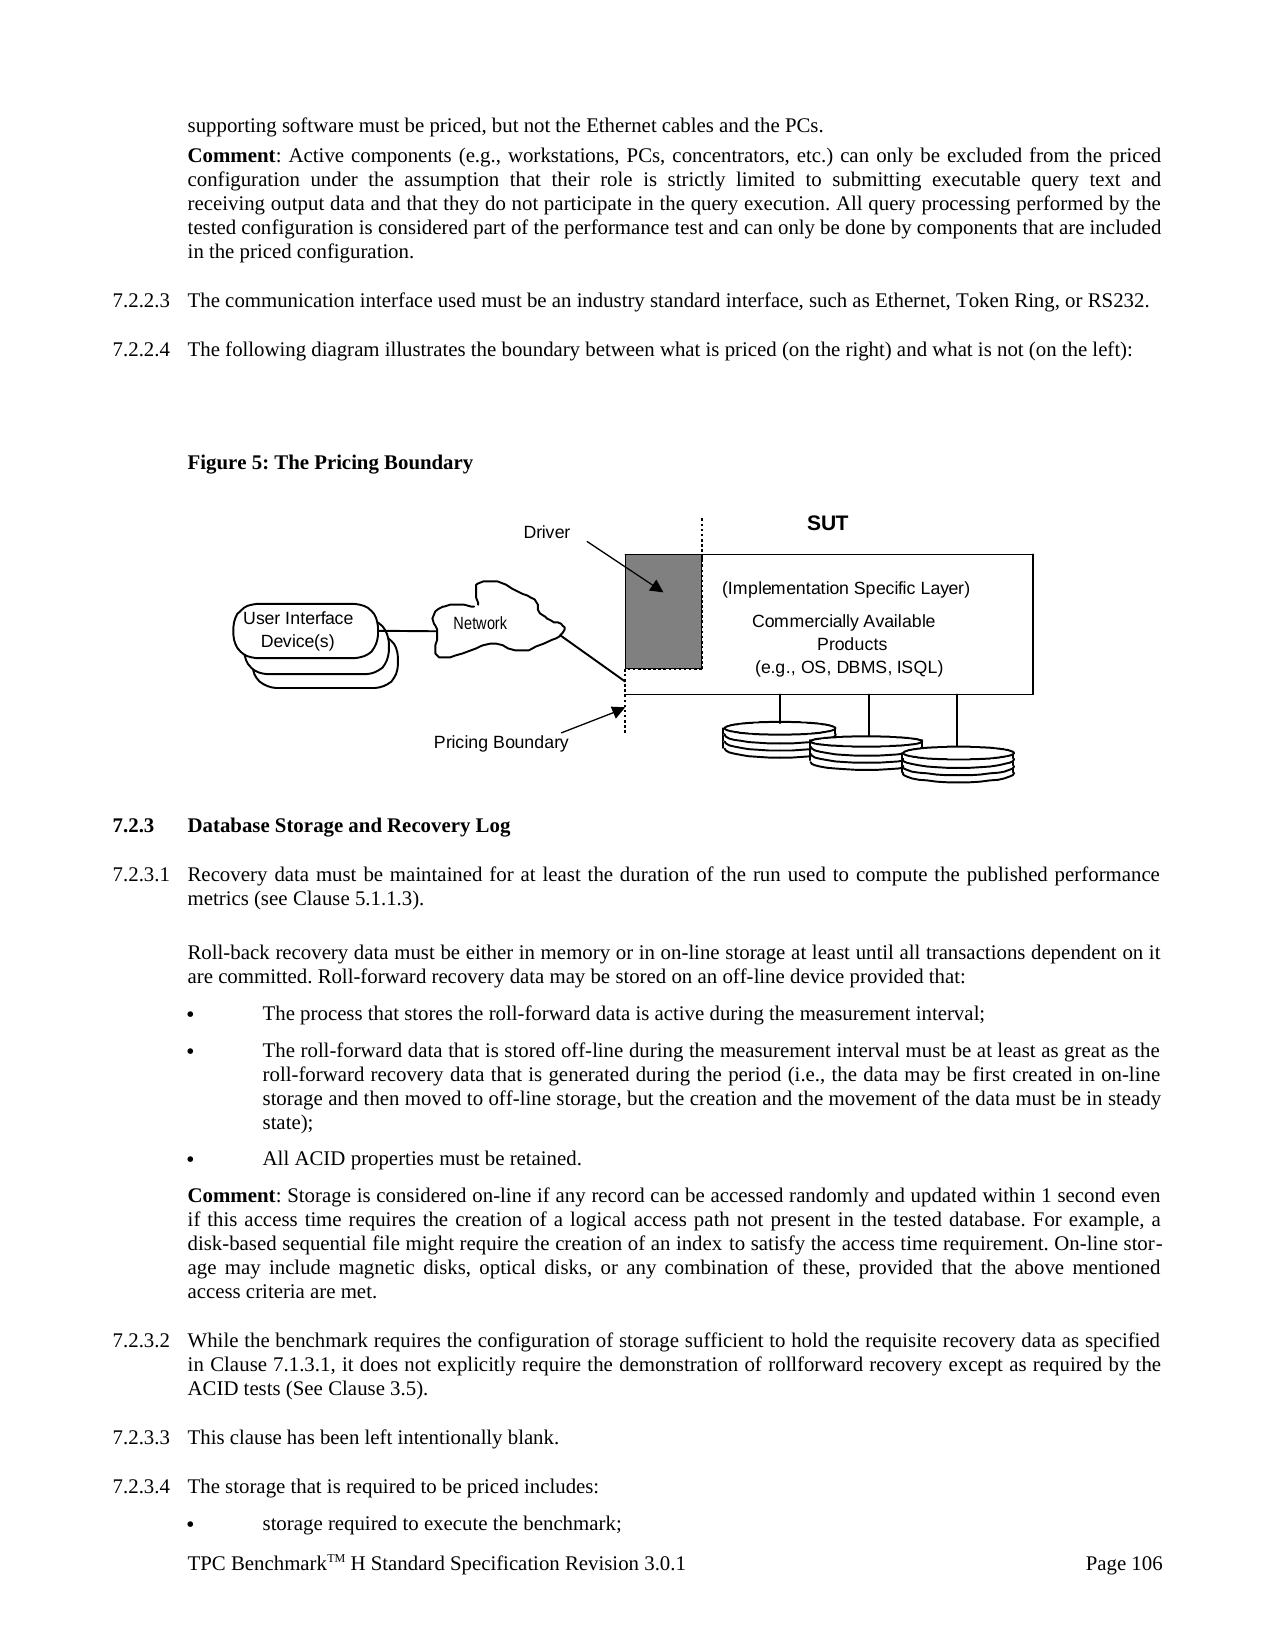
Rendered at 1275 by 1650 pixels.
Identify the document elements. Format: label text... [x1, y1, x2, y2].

subtitle Database Storage and Recovery Log [112, 813, 1162, 837]
text Comment: Storage is considered on-line if any record can be accessed randomly and updated within 1 second even if this access time requires the creation of a logical access path not present in the tested database. For example, a disk-based sequential file might require the creation of an index to satisfy the access time requirement. On-line storage may include magnetic disks, optical disks, or any combination of these, provided that the above mentioned access criteria are met. [187, 1183, 1162, 1303]
subtitle The communication interface used must be an industry standard interface, such as Ethernet, Token Ring, or RS232. [112, 288, 1162, 312]
text The process that stores the roll-forward data is active during the measurement interval; [187, 1001, 1162, 1025]
text Comment: Active components (e.g., workstations, PCs, concentrators, etc.) can only be excluded from the priced configuration under the assumption that their role is strictly limited to submitting executable query text and receiving output data and that they do not participate in the query execution. All query processing performed by the tested configuration is considered part of the performance test and can only be done by components that are included in the priced configuration. [187, 143, 1162, 263]
text The roll-forward data that is stored off-line during the measurement interval must be at least as great as the roll-forward recovery data that is generated during the period (i.e., the data may be first created in on-line storage and then moved to off-line storage, but the creation and the movement of the data must be in steady state); [187, 1037, 1162, 1134]
text All ACID properties must be retained. [187, 1146, 1162, 1170]
subtitle The following diagram illustrates the boundary between what is priced (on the right) and what is not (on the left):116 [112, 337, 1162, 361]
subtitle While the benchmark requires the configuration of storage sufficient to hold the requisite recovery data as specified in Clause 7.1.3.1, it does not explicitly require the demonstration of rollforward recovery except as required by the ACID tests (See Clause 3.5). [112, 1328, 1162, 1400]
text storage required to execute the benchmark; [187, 1511, 1162, 1535]
text Figure 5: The Pricing Boundary [187, 449, 1162, 474]
subtitle The storage that is required to be priced includes: [112, 1474, 1162, 1498]
subtitle Recovery data must be maintained for at least the duration of the run used to compute the published performance metrics (see Clause 5.1.1.3).116 [112, 862, 1162, 910]
text Roll-back recovery data must be either in memory or in on-line storage at least until all transactions dependent on it are committed. Roll-forward recovery data may be stored on an off-line device provided that: [187, 940, 1162, 988]
subtitle This clause has been left intentionally blank. [112, 1425, 1162, 1449]
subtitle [112, 112, 1162, 137]
